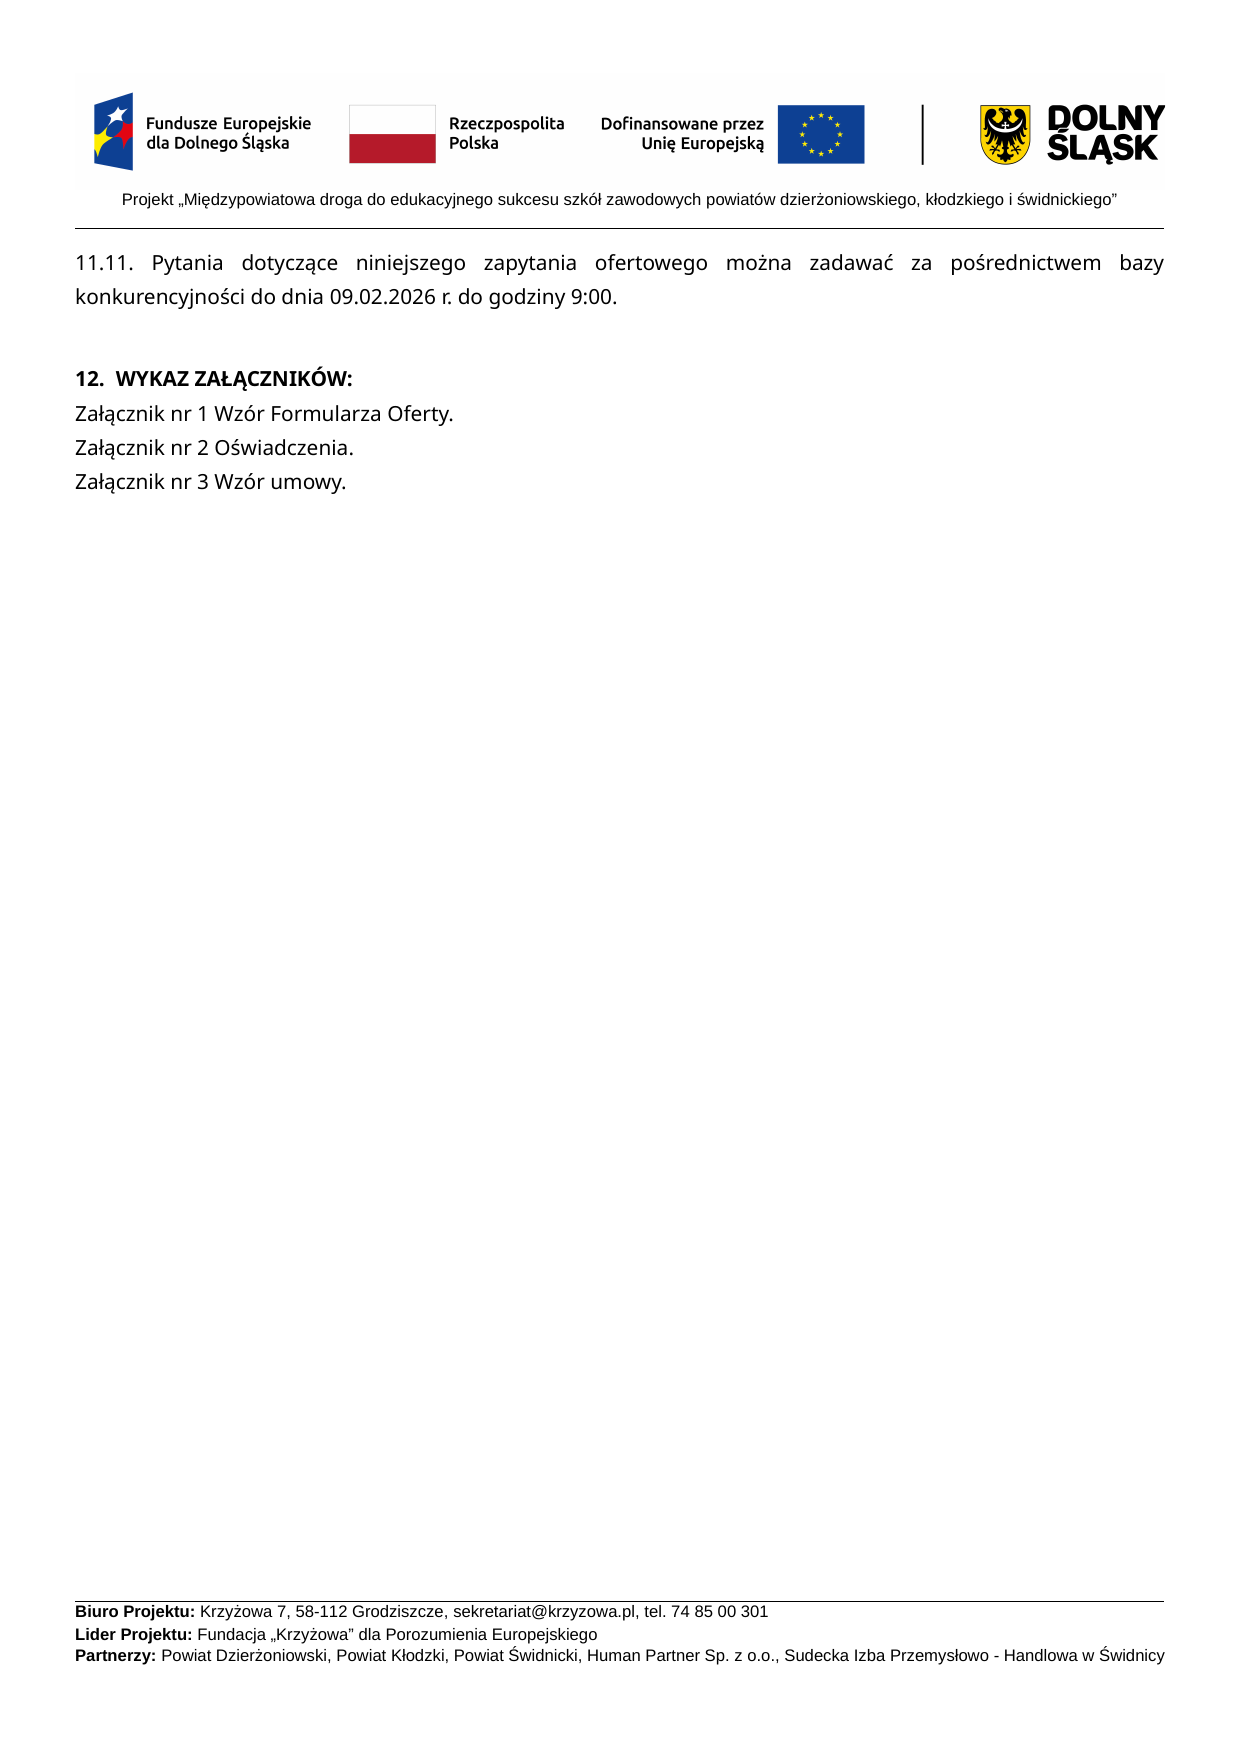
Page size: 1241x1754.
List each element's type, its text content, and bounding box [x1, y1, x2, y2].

text 11.11. Pytania dotyczące niniejszego zapytania ofertowego można zadawać za pośrednictwem bazy konkurencyjności do dnia 09.02.2026 r. do godziny 9:00. [75, 248, 1165, 310]
text 12. WYKAZ ZAŁĄCZNIKÓW: [75, 364, 1165, 393]
picture [75, 73, 1166, 190]
text Załącznik nr 2 Oświadczenia. [75, 433, 1165, 461]
text Załącznik nr 1 Wzór Formularza Oferty. [75, 399, 1165, 427]
text Załącznik nr 3 Wzór umowy. [75, 467, 1165, 495]
